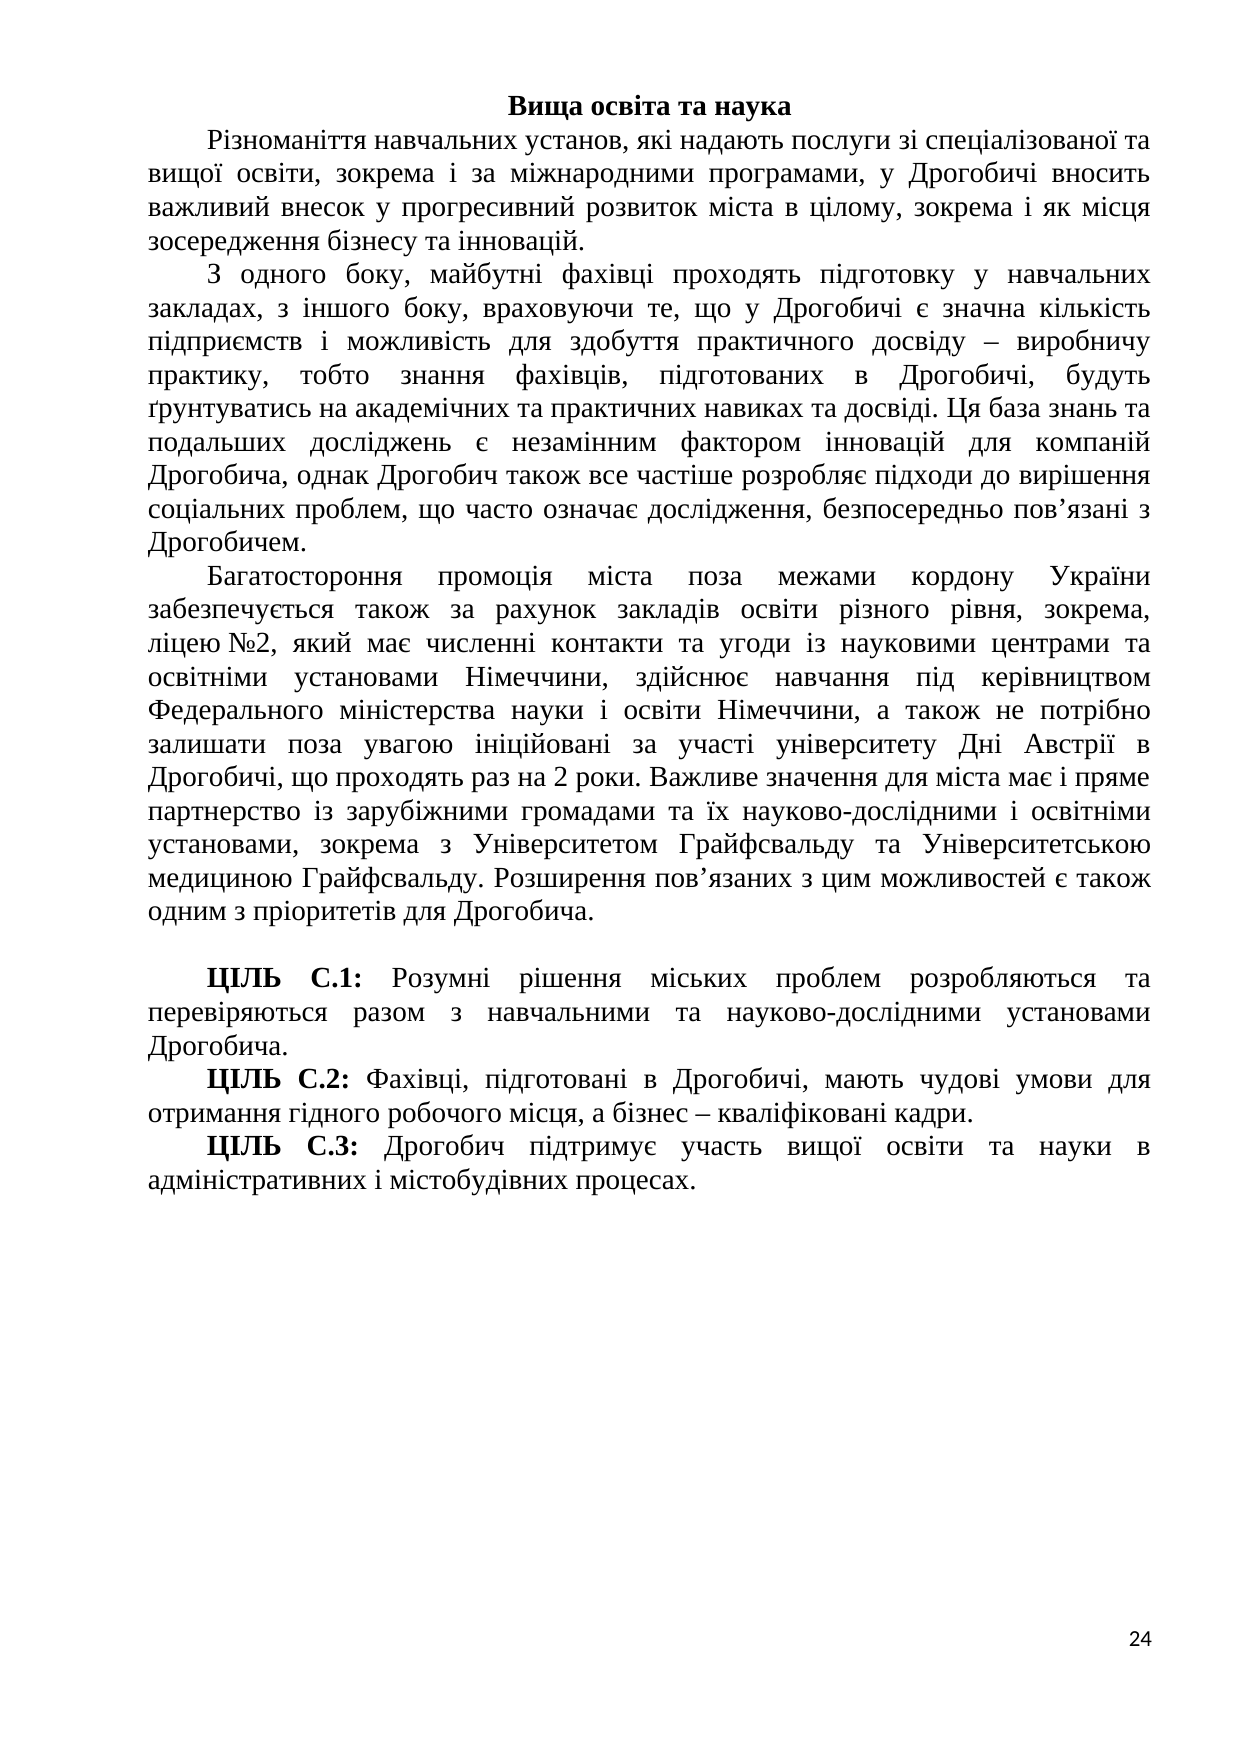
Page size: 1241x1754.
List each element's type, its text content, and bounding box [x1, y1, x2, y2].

text Багатостороння промоція міста поза межами кордону України забезпечується також за рахунок закладів освіти різного рівня, зокрема, ліцею №2, який має численні контакти та угоди із науковими центрами та освітніми установами Німеччини, здійснює навчання під керівництвом Федерального міністерства науки і освіти Німеччини, а також не потрібно залишати поза увагою ініційовані за участі університету Дні Австрії в Дрогобичі, що проходять раз на 2 роки. Важливе значення для міста має і пряме партнерство із зарубіжними громадами та їх науково-дослідними і освітніми установами, зокрема з Університетом Грайфсвальду та Університетською медициною Грайфсвальду. Розширення пов’язаних з цим можливостей є також одним з пріоритетів для Дрогобича. [148, 558, 1152, 927]
text ЦІЛЬ C.3: Дрогобич підтримує участь вищої освіти та науки в адміністративних і містобудівних процесах. [148, 1128, 1152, 1195]
text Вища освіта та наука [148, 88, 1152, 122]
text ЦІЛЬ С.2: Фахівці, підготовані в Дрогобичі, мають чудові умови для отримання гідного робочого місця, а бізнес – кваліфіковані кадри. [148, 1061, 1152, 1128]
text ЦІЛЬ С.1: Розумні рішення міських проблем розробляються та перевіряються разом з навчальними та науково-дослідними установами Дрогобича. [148, 961, 1152, 1061]
text Різноманіття навчальних установ, які надають послуги зі спеціалізованої та вищої освіти, зокрема і за міжнародними програмами, у Дрогобичі вносить важливий внесок у прогресивний розвиток міста в цілому, зокрема і як місця зосередження бізнесу та інновацій. [148, 122, 1152, 256]
text З одного боку, майбутні фахівці проходять підготовку у навчальних закладах, з іншого боку, враховуючи те, що у Дрогобичі є значна кількість підприємств і можливість для здобуття практичного досвіду – виробничу практику, тобто знання фахівців, підготованих в Дрогобичі, будуть ґрунтуватись на академічних та практичних навиках та досвіді. Ця база знань та подальших досліджень є незамінним фактором інновацій для компаній Дрогобича, однак Дрогобич також все частіше розробляє підходи до вирішення соціальних проблем, що часто означає дослідження, безпосередньо пов’язані з Дрогобичем. [148, 256, 1152, 558]
